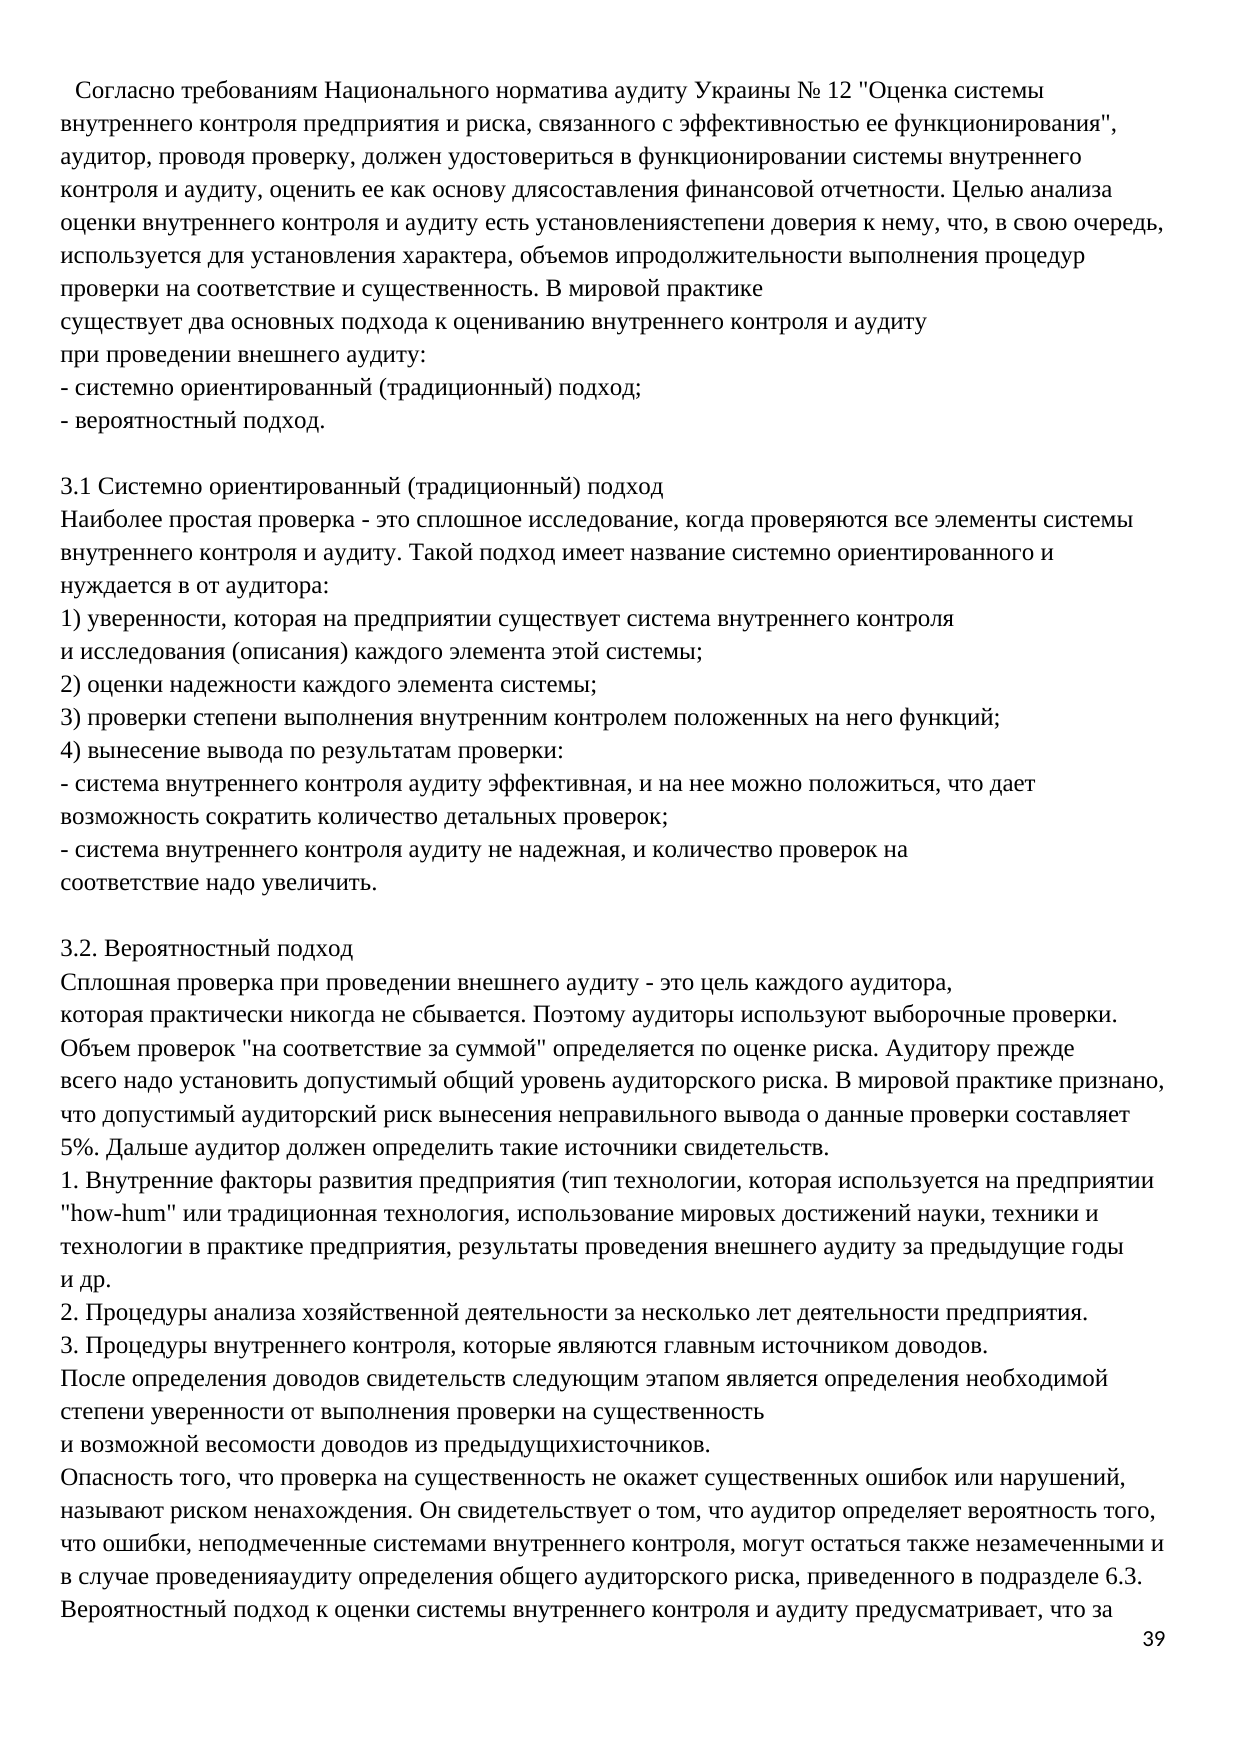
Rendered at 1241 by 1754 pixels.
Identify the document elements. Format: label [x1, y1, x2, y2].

text [60, 75, 1165, 1623]
